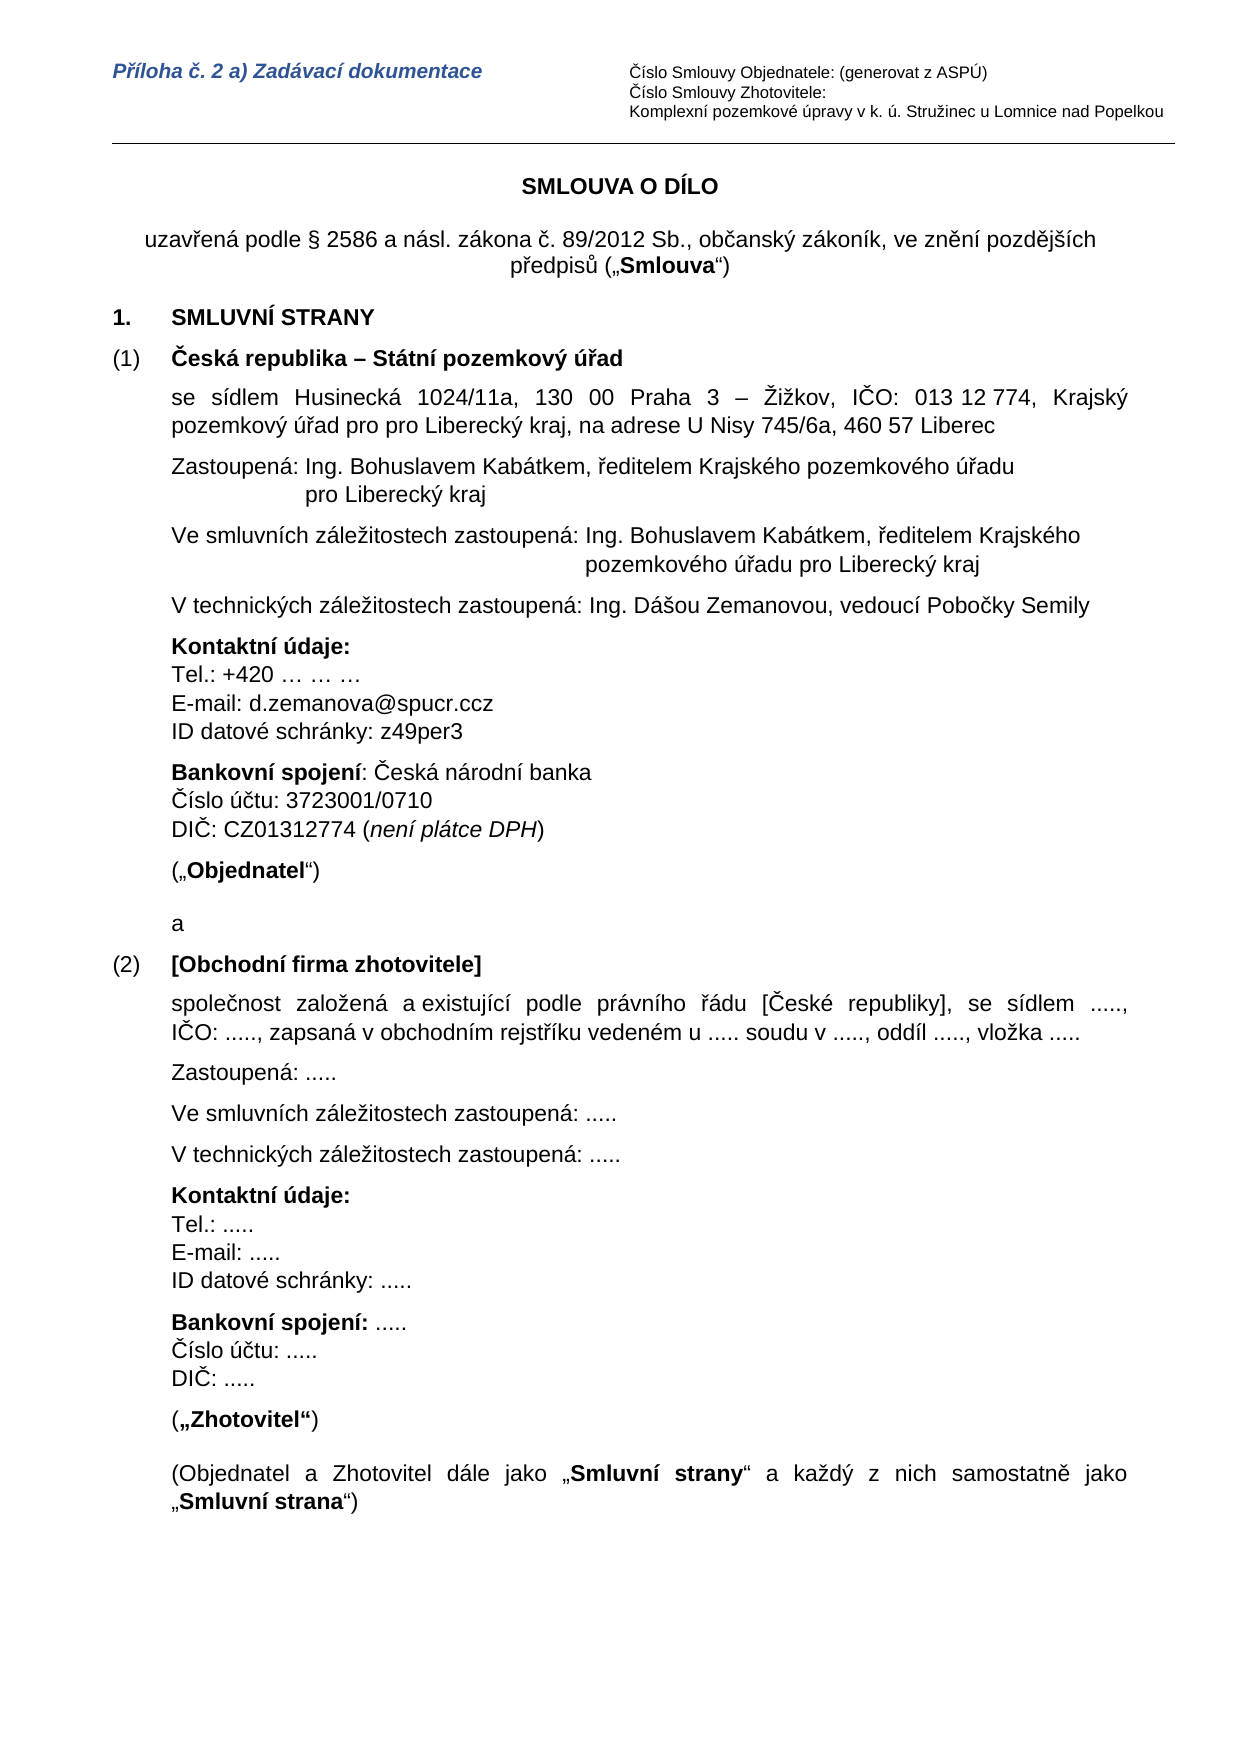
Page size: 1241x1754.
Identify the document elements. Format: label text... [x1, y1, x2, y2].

list [Obchodní firma zhotovitele] [112, 951, 1128, 977]
text pro Liberecký kraj [171, 481, 1128, 508]
text („Objednatel“) [171, 857, 980, 883]
subtitle SMLUVNÍ STRANY [112, 304, 1128, 330]
text Bankovní spojení: ..... [171, 1308, 1128, 1335]
text Ve smluvních záležitostech zastoupená: ..... [171, 1100, 1128, 1127]
text Ve smluvních záležitostech zastoupená: Ing. Bohuslavem Kabátkem, ředitelem Krajského [171, 522, 1128, 549]
text E-mail: ..... [171, 1239, 1128, 1265]
text Tel.: ..... [171, 1211, 1128, 1237]
title SMLOUVA O DÍLO [112, 173, 1128, 199]
text V technických záležitostech zastoupená: ..... [171, 1141, 1128, 1168]
text pozemkového úřadu pro Liberecký kraj [171, 551, 1128, 577]
text Kontaktní údaje: [171, 1182, 1128, 1208]
text („Zhotovitel“) [171, 1406, 1128, 1433]
text Kontaktní údaje: [171, 633, 1128, 659]
text ID datové schránky: z49per3 [171, 718, 980, 744]
text DIČ: CZ01312774 (není plátce DPH) [171, 816, 980, 842]
text ID datové schránky: ..... [171, 1267, 1128, 1294]
text společnost založená a existující podle právního řádu [České republiky], se sídlem ....., IČO: ....., zapsaná v obchodním rejstříku vedeném u ..... soudu v ....., oddíl ....., vložka ..... [171, 990, 1128, 1045]
list Česká republika – Státní pozemkový úřad [112, 345, 1128, 371]
text Bankovní spojení: Česká národní banka [171, 759, 1128, 785]
text a [171, 910, 1128, 937]
text DIČ: ..... [171, 1365, 1128, 1392]
text Číslo účtu: 3723001/0710 [171, 787, 980, 814]
text V technických záležitostech zastoupená: Ing. Dášou Zemanovou, vedoucí Pobočky Semily [171, 592, 1128, 618]
text (Objednatel a Zhotovitel dále jako „Smluvní strany“ a každý z nich samostatně jako „Smluvní strana“) [171, 1460, 1128, 1514]
text Číslo účtu: ..... [171, 1337, 1128, 1363]
text Zastoupená: Ing. Bohuslavem Kabátkem, ředitelem Krajského pozemkového úřadu [171, 453, 1128, 479]
text Zastoupená: ..... [171, 1059, 1128, 1086]
text E-mail: d.zemanova@spucr.ccz [171, 689, 1128, 716]
list uzavřená podle § 2586 a násl. zákona č. 89/2012 Sb., občanský zákoník, ve znění pozdějších předpisů („Smlouva“) [112, 226, 1128, 279]
text Tel.: +420 … … … [171, 661, 1128, 687]
text se sídlem Husinecká 1024/11a, 130 00 Praha 3 – Žižkov, IČO: 013 12 774, Krajský pozemkový úřad pro pro Liberecký kraj, na adrese U Nisy 745/6a, 460 57 Liberec [171, 384, 1128, 438]
